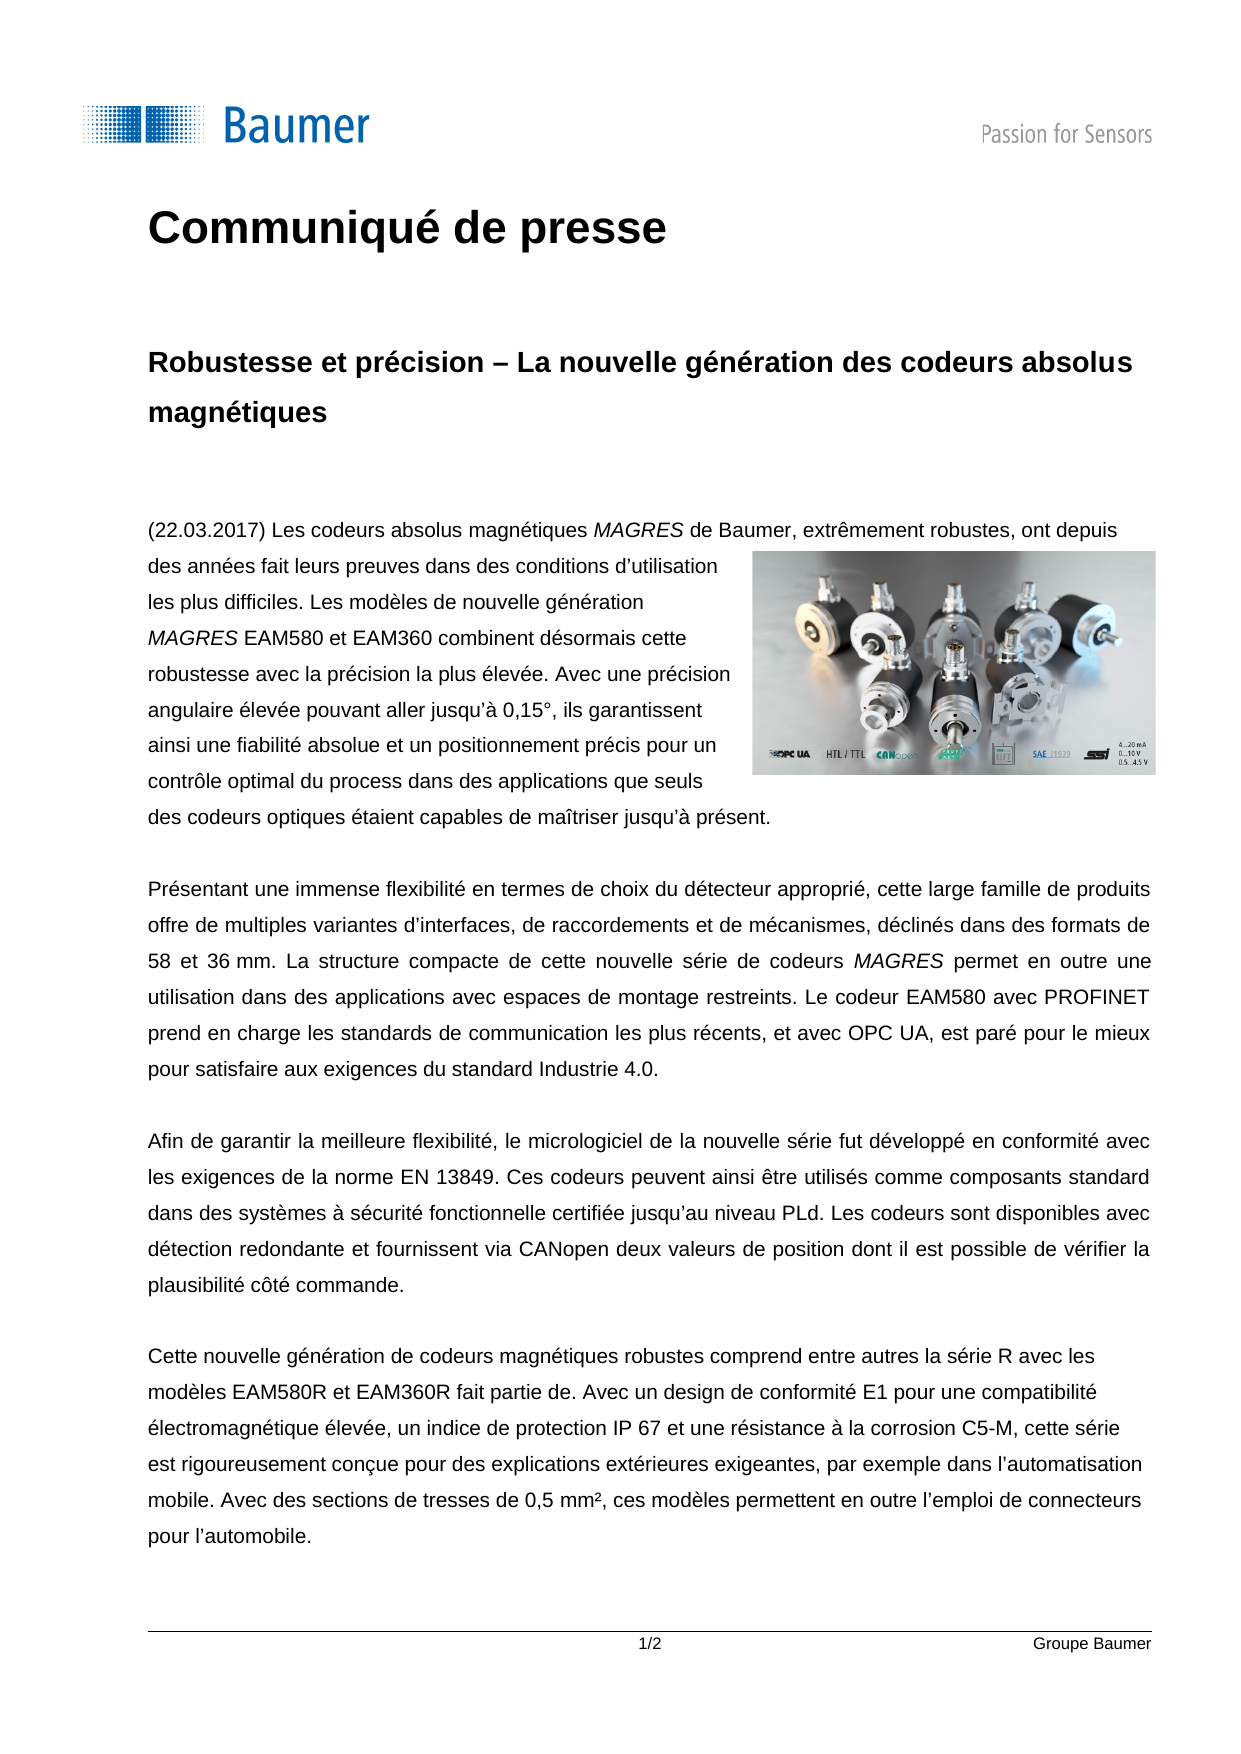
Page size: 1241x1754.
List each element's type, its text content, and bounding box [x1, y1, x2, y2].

subtitle Communiqué de presse [148, 201, 1152, 253]
picture [83, 106, 370, 143]
text Cette nouvelle génération de codeurs magnétiques robustes comprend entre autres la série R avec les modèles EAM580R et EAM360R fait partie de. Avec un design de conformité E1 pour une compatibilité électromagnétique élevée, un indice de protection IP 67 et une résistance à la corrosion C5-M, cette série est rigoureusement conçue pour des explications extérieures exigeantes, par exemple dans l’automatisation mobile. Avec des sections de tresses de 0,5 mm², ces modèles permettent en outre l’emploi de connecteurs pour l’automobile. [148, 1344, 1152, 1548]
text Afin de garantir la meilleure flexibilité, le micrologiciel de la nouvelle série fut développé en conformité avec les exigences de la norme EN 13849. Ces codeurs peuvent ainsi être utilisés comme composants standard dans des systèmes à sécurité fonctionnelle certifiée jusqu’au niveau PLd. Les codeurs sont disponibles avec détection redondante et fournissent via CANopen deux valeurs de position dont il est possible de vérifier la plausibilité côté commande. [148, 1129, 1152, 1296]
picture [982, 123, 1152, 143]
picture [752, 551, 1156, 775]
text Présentant une immense flexibilité en termes de choix du détecteur approprié, cette large famille de produits offre de multiples variantes d’interfaces, de raccordements et de mécanismes, déclinés dans des formats de 58 et 36 mm. La structure compacte de cette nouvelle série de codeurs MAGRES permet en outre une utilisation dans des applications avec espaces de montage restreints. Le codeur EAM580 avec PROFINET prend en charge les standards de communication les plus récents, et avec OPC UA, est paré pour le mieux pour satisfaire aux exigences du standard Industrie 4.0. [148, 877, 1152, 1081]
text Robustesse et précision – La nouvelle génération des codeurs absolus magnétiques [148, 345, 1152, 429]
